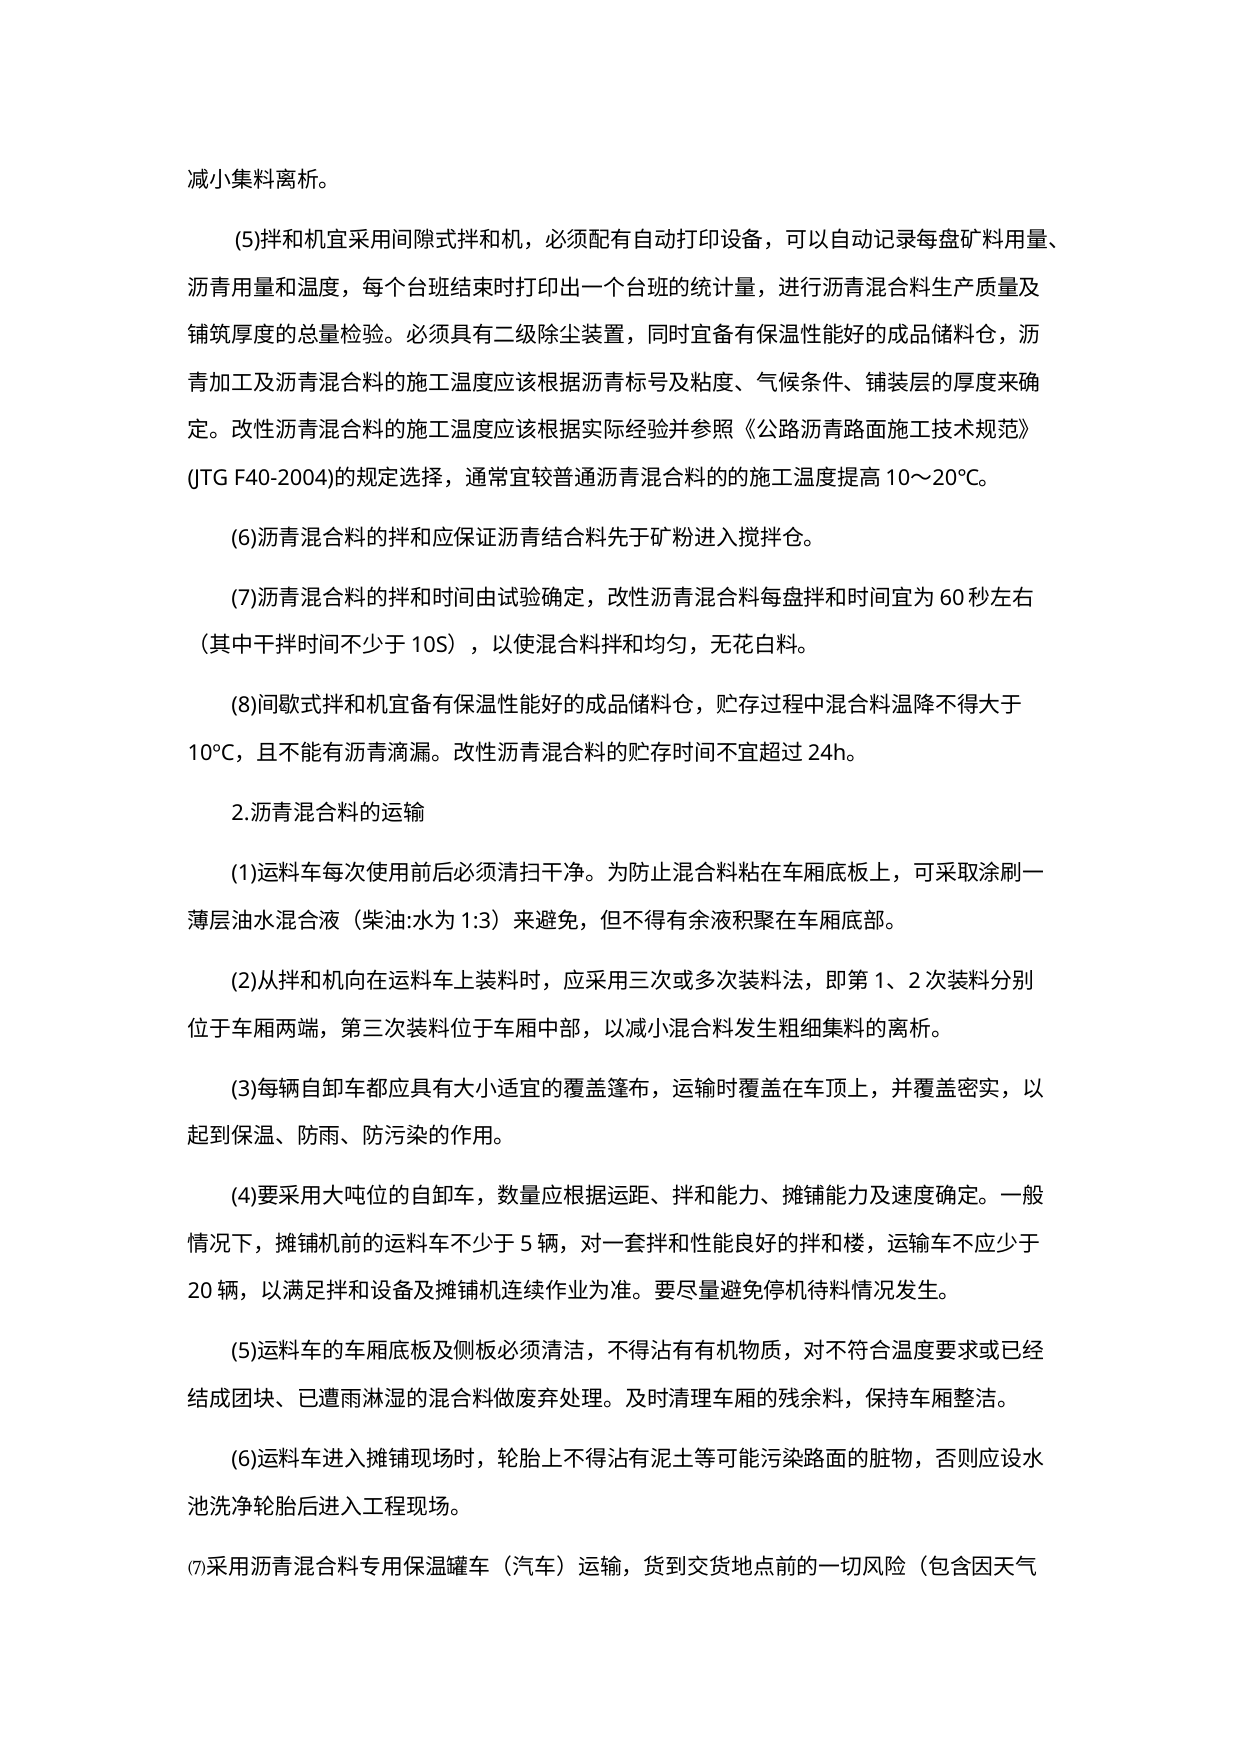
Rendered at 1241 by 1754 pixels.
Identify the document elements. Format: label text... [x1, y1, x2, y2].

text (8)间歇式拌和机宜备有保温性能好的成品储料仓，贮存过程中混合料温降不得大于10ºC，且不能有沥青滴漏。改性沥青混合料的贮存时间不宜超过24h。 [187, 687, 1053, 767]
text 2.沥青混合料的运输 [187, 795, 1053, 827]
text (7)沥青混合料的拌和时间由试验确定，改性沥青混合料每盘拌和时间宜为60秒左右（其中干拌时间不少于10S），以使混合料拌和均匀，无花白料。 [187, 580, 1053, 659]
text (1)运料车每次使用前后必须清扫干净。为防止混合料粘在车厢底板上，可采取涂刷一薄层油水混合液（柴油:水为1:3）来避免，但不得有余液积聚在车厢底部。 [187, 855, 1053, 935]
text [187, 162, 1053, 194]
text (6)沥青混合料的拌和应保证沥青结合料先于矿粉进入搅拌仓。 [187, 520, 1053, 551]
text (5)拌和机宜采用间隙式拌和机，必须配有自动打印设备，可以自动记录每盘矿料用量、沥青用量和温度，每个台班结束时打印出一个台班的统计量，进行沥青混合料生产质量及铺筑厚度的总量检验。必须具有二级除尘装置，同时宜备有保温性能好的成品储料仓，沥青加工及沥青混合料的施工温度应该根据沥青标号及粘度、气候条件、铺装层的厚度来确定。改性沥青混合料的施工温度应该根据实际经验并参照《公路沥青路面施工技术规范》(JTG F40-2004)的规定选择，通常宜较普通沥青混合料的的施工温度提高10～20℃。 [187, 222, 1053, 491]
text (2)从拌和机向在运料车上装料时，应采用三次或多次装料法，即第1、2次装料分别位于车厢两端，第三次装料位于车厢中部，以减小混合料发生粗细集料的离析。 [187, 963, 1053, 1042]
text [187, 1549, 1053, 1581]
text (5)运料车的车厢底板及侧板必须清洁，不得沾有有机物质，对不符合温度要求或已经结成团块、已遭雨淋湿的混合料做废弃处理。及时清理车厢的残余料，保持车厢整洁。 [187, 1333, 1053, 1413]
text (6)运料车进入摊铺现场时，轮胎上不得沾有泥土等可能污染路面的脏物，否则应设水池洗净轮胎后进入工程现场。 [187, 1441, 1053, 1520]
text (4)要采用大吨位的自卸车，数量应根据运距、拌和能力、摊铺能力及速度确定。一般情况下，摊铺机前的运料车不少于5辆，对一套拌和性能良好的拌和楼，运输车不应少于20辆，以满足拌和设备及摊铺机连续作业为准。要尽量避免停机待料情况发生。 [187, 1178, 1053, 1305]
text (3)每辆自卸车都应具有大小适宜的覆盖篷布，运输时覆盖在车顶上，并覆盖密实，以起到保温、防雨、防污染的作用。 [187, 1071, 1053, 1150]
